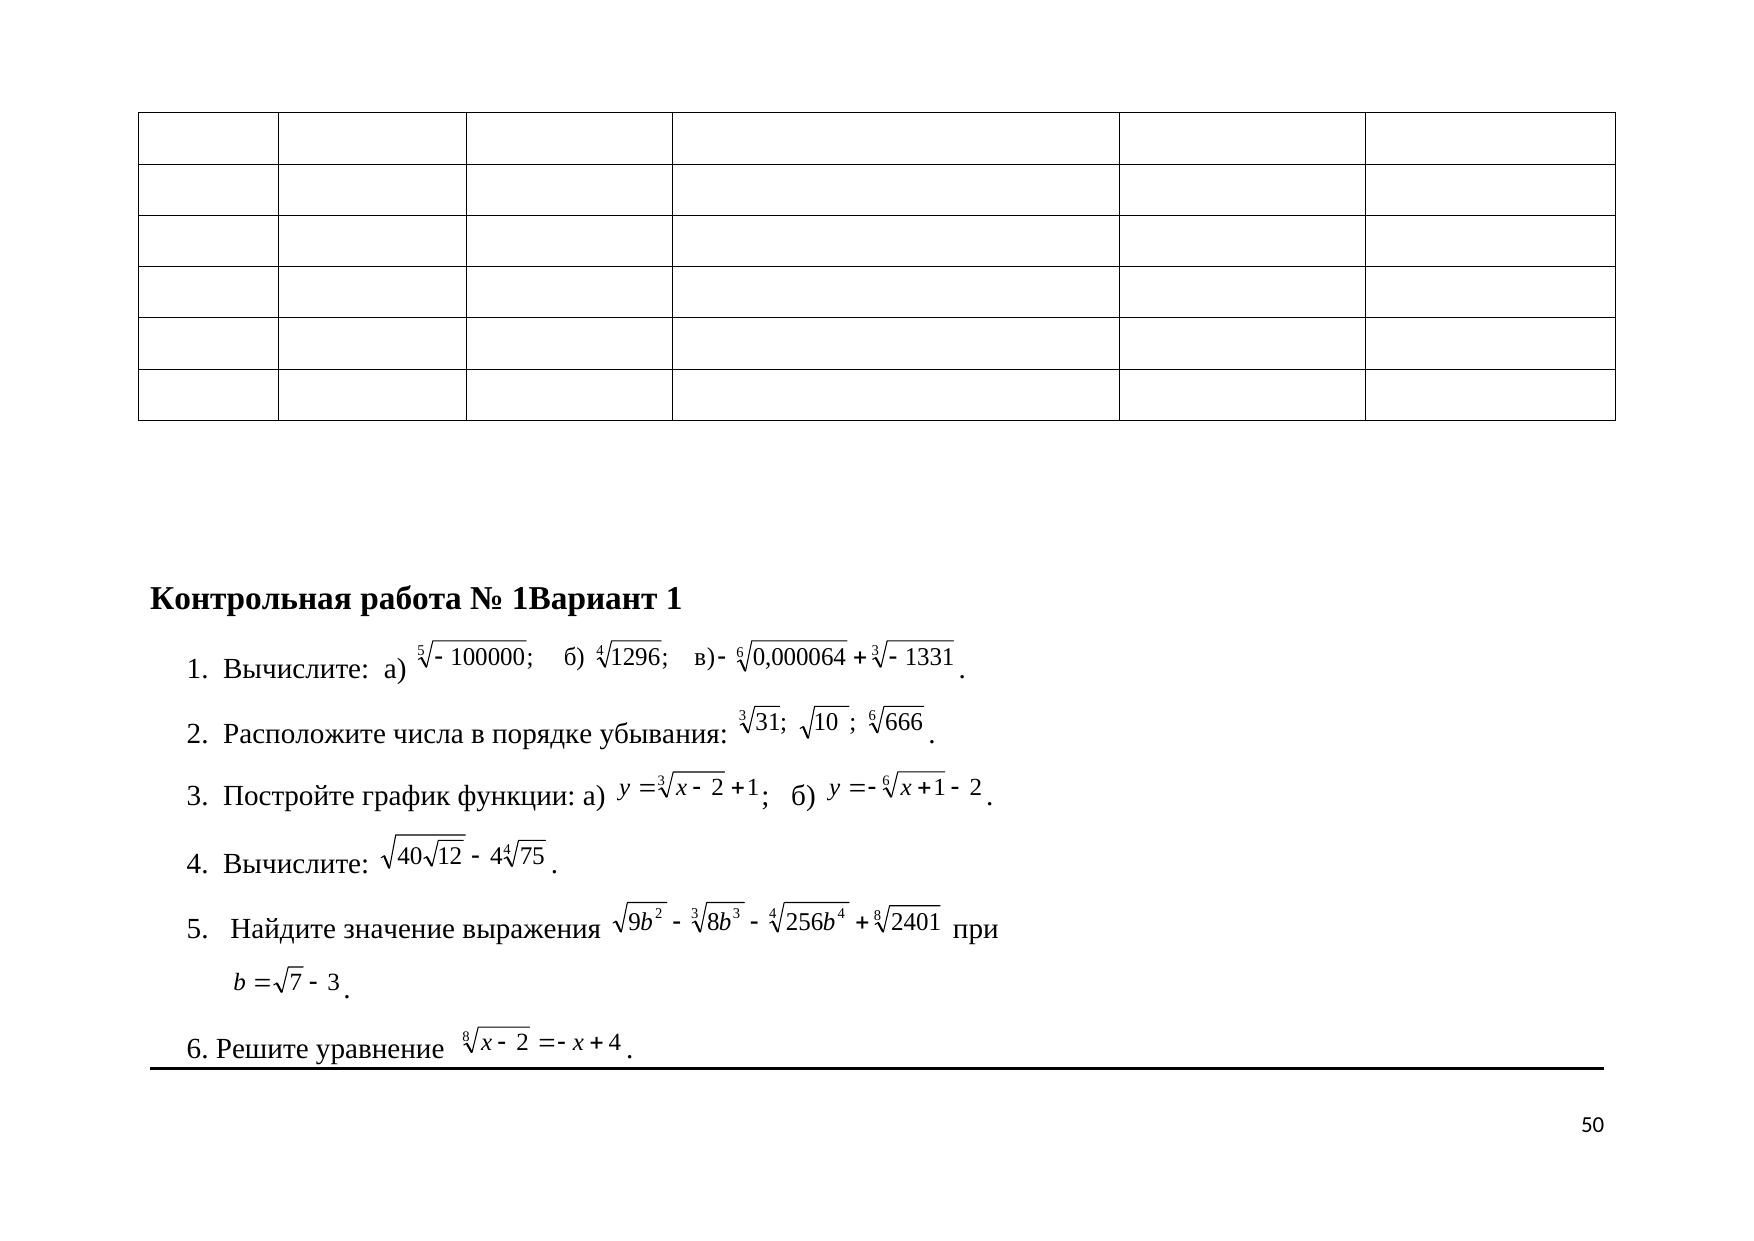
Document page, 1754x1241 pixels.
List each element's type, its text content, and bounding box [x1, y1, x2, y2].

table_cell [279, 370, 466, 420]
text Контрольная работа № 1Вариант 1 [150, 578, 1604, 616]
text 4. Вычислите: . [150, 828, 1604, 879]
text 2. Расположите числа в порядке убывания: . [150, 701, 1604, 750]
table_cell [1366, 318, 1615, 368]
table_cell [467, 370, 672, 420]
table_cell [1120, 216, 1365, 266]
table_cell [673, 318, 1119, 368]
text 3. Постройте график функции: а) ; б) . [150, 767, 1604, 812]
table_cell [673, 267, 1119, 317]
table_cell [139, 165, 278, 215]
table_cell [1120, 370, 1365, 420]
table_cell [279, 267, 466, 317]
text 6. Решите уравнение . [150, 1022, 1604, 1067]
table_cell [279, 165, 466, 215]
table_cell [467, 267, 672, 317]
table_cell [139, 267, 278, 317]
table_cell [467, 113, 672, 163]
table_cell [673, 216, 1119, 266]
table_cell [1366, 267, 1615, 317]
table_cell [467, 216, 672, 266]
table_cell [1120, 113, 1365, 163]
text 1. Вычислите: а) . [150, 635, 1604, 684]
table_cell [1120, 267, 1365, 317]
table_cell [139, 370, 278, 420]
table_cell [1366, 216, 1615, 266]
text . [150, 962, 1604, 1005]
table_cell [139, 113, 278, 163]
table_cell [467, 165, 672, 215]
table_cell [279, 113, 466, 163]
table_cell [1120, 318, 1365, 368]
table_cell [673, 165, 1119, 215]
table_cell [673, 370, 1119, 420]
table_cell [467, 318, 672, 368]
text 5. Найдите значение выражения при [150, 896, 1604, 945]
table_cell [139, 216, 278, 266]
table_cell [279, 318, 466, 368]
table_cell [1120, 165, 1365, 215]
table_cell [279, 216, 466, 266]
table_cell [1366, 165, 1615, 215]
table_cell [1366, 113, 1615, 163]
table_cell [1366, 370, 1615, 420]
table_cell [673, 113, 1119, 163]
table_cell [139, 318, 278, 368]
